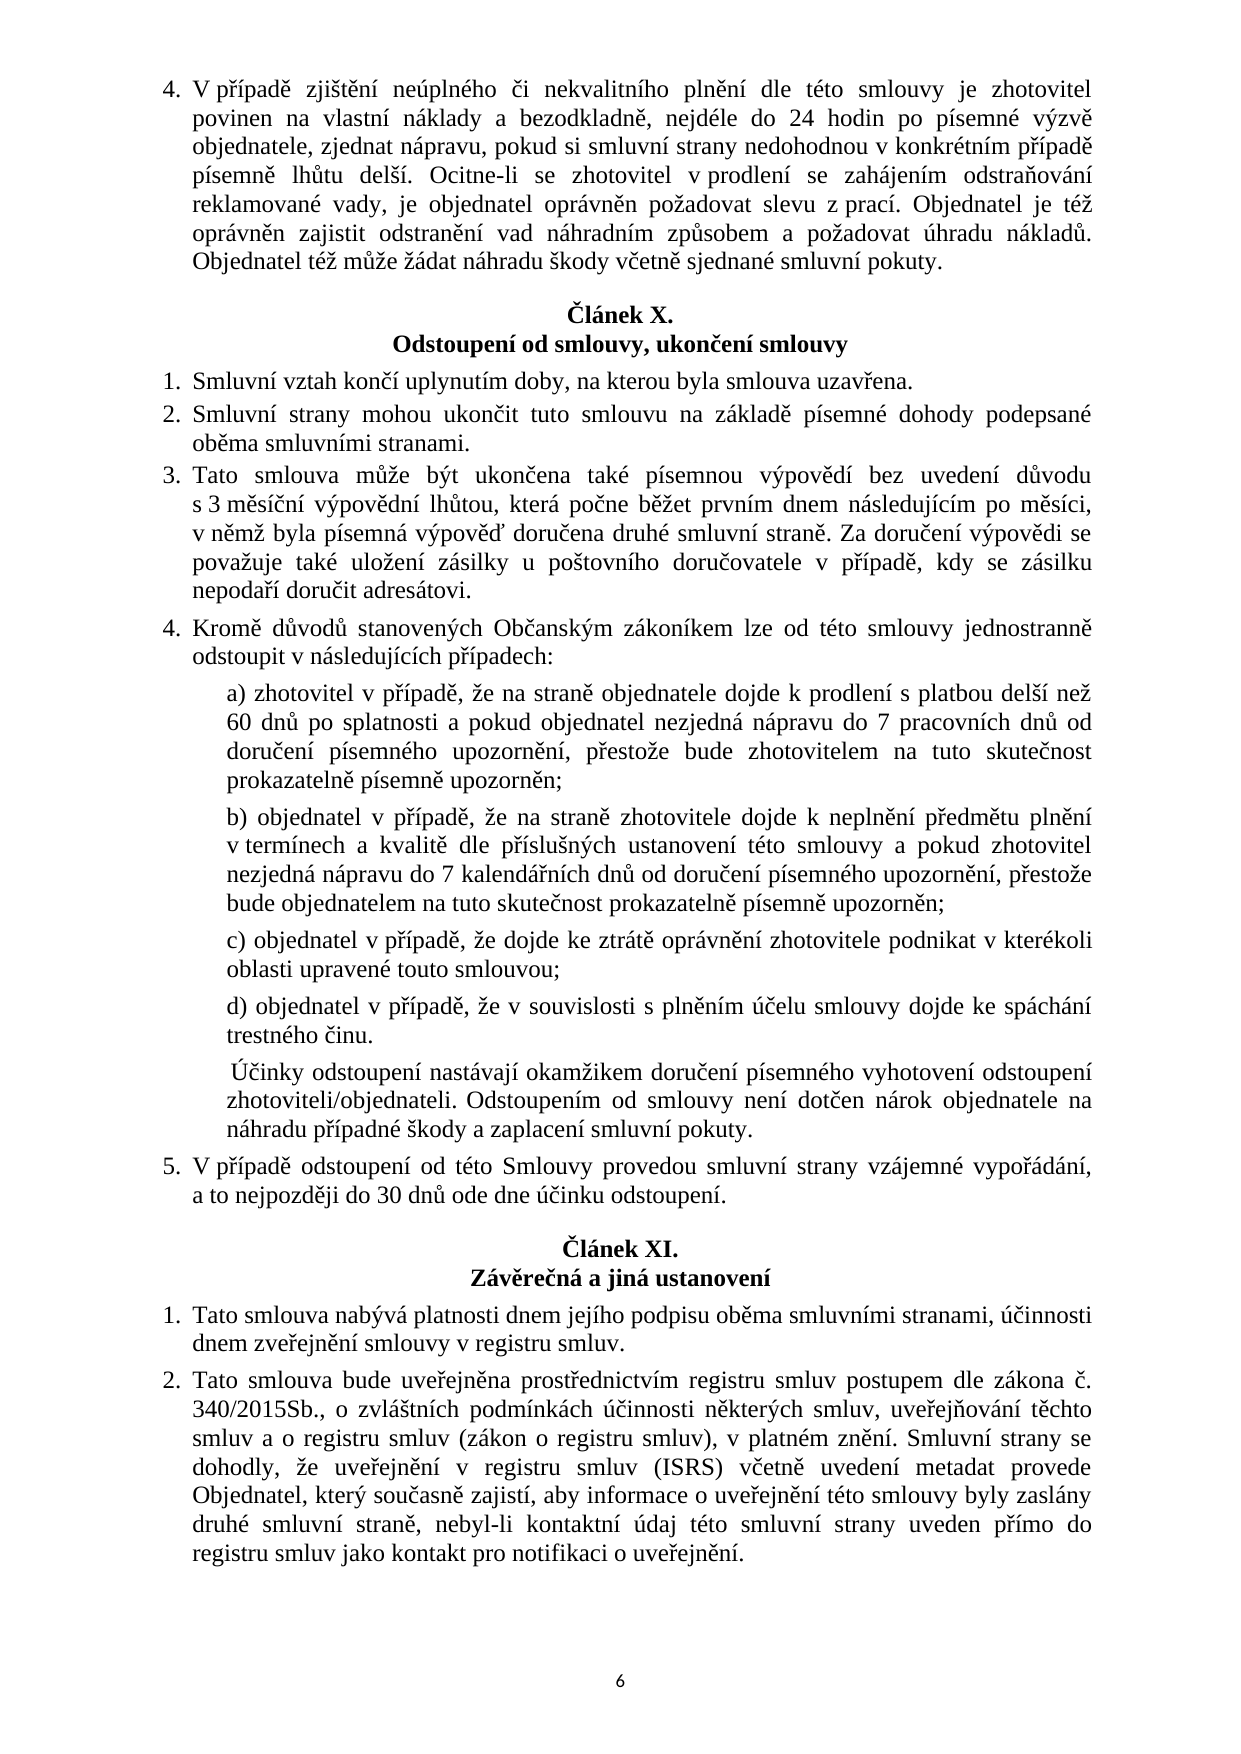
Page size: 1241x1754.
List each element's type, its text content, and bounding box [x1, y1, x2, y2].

text Závěrečná a jiná ustanovení [148, 1263, 1093, 1291]
list V případě odstoupení od této Smlouvy provedou smluvní strany vzájemné vypořádání, a to nejpozději do 30 dnů ode dne účinku odstoupení. [162, 1151, 1093, 1209]
list Smluvní strany mohou ukončit tuto smlouvu na základě písemné dohody podepsané oběma smluvními stranami. [162, 399, 1093, 456]
list Smluvní vztah končí uplynutím doby, na kterou byla smlouva uzavřena. [162, 366, 1093, 395]
text c) objednatel v případě, že dojde ke ztrátě oprávnění zhotovitele podnikat v kterékoli oblasti upravené touto smlouvou; [226, 925, 1093, 983]
text Účinky odstoupení nastávají okamžikem doručení písemného vyhotovení odstoupení zhotoviteli/objednateli. Odstoupením od smlouvy není dotčen nárok objednatele na náhradu případné škody a zaplacení smluvní pokuty. [226, 1057, 1093, 1143]
list V případě zjištění neúplného či nekvalitního plnění dle této smlouvy je zhotovitel povinen na vlastní náklady a bezodkladně, nejdéle do 24 hodin po písemné výzvě objednatele, zjednat nápravu, pokud si smluvní strany nedohodnou v konkrétním případě písemně lhůtu delší. Ocitne-li se zhotovitel v prodlení se zahájením odstraňování reklamované vady, je objednatel oprávněn požadovat slevu z prací. Objednatel je též oprávněn zajistit odstranění vad náhradním způsobem a požadovat úhradu nákladů. Objednatel též může žádat náhradu škody včetně sjednané smluvní pokuty. [162, 74, 1093, 275]
list Tato smlouva nabývá platnosti dnem jejího podpisu oběma smluvními stranami, účinnosti dnem zveřejnění smlouvy v registru smluv. [162, 1300, 1093, 1357]
list Kromě důvodů stanovených Občanským zákoníkem lze od této smlouvy jednostranně odstoupit v následujících případech: [162, 613, 1093, 670]
text Článek XI. [148, 1234, 1093, 1263]
text d) objednatel v případě, že v souvislosti s plněním účelu smlouvy dojde ke spáchání trestného činu. [226, 991, 1093, 1048]
text b) objednatel v případě, že na straně zhotovitele dojde k neplnění předmětu plnění v termínech a kvalitě dle příslušných ustanovení této smlouvy a pokud zhotovitel nezjedná nápravu do 7 kalendářních dnů od doručení písemného upozornění, přestože bude objednatelem na tuto skutečnost prokazatelně písemně upozorněn; [226, 802, 1093, 917]
text a) zhotovitel v případě, že na straně objednatele dojde k prodlení s platbou delší než 60 dnů po splatnosti a pokud objednatel nezjedná nápravu do 7 pracovních dnů od doručení písemného upozornění, přestože bude zhotovitelem na tuto skutečnost prokazatelně písemně upozorněn; [226, 678, 1093, 793]
text Odstoupení od smlouvy, ukončení smlouvy [148, 329, 1093, 358]
list Tato smlouva může být ukončena také písemnou výpovědí bez uvedení důvodu s 3 měsíční výpovědní lhůtou, která počne běžet prvním dnem následujícím po měsíci, v němž byla písemná výpověď doručena druhé smluvní straně. Za doručení výpovědi se považuje také uložení zásilky u poštovního doručovatele v případě, kdy se zásilku nepodaří doručit adresátovi. [162, 461, 1093, 604]
list Tato smlouva bude uveřejněna prostřednictvím registru smluv postupem dle zákona č. 340/2015Sb., o zvláštních podmínkách účinnosti některých smluv, uveřejňování těchto smluv a o registru smluv (zákon o registru smluv), v platném znění. Smluvní strany se dohodly, že uveřejnění v registru smluv (ISRS) včetně uvedení metadat provede Objednatel, který současně zajistí, aby informace o uveřejnění této smlouvy byly zaslány druhé smluvní straně, nebyl-li kontaktní údaj této smluvní strany uveden přímo do registru smluv jako kontakt pro notifikaci o uveřejnění. [162, 1366, 1093, 1567]
text Článek X. [148, 300, 1093, 329]
